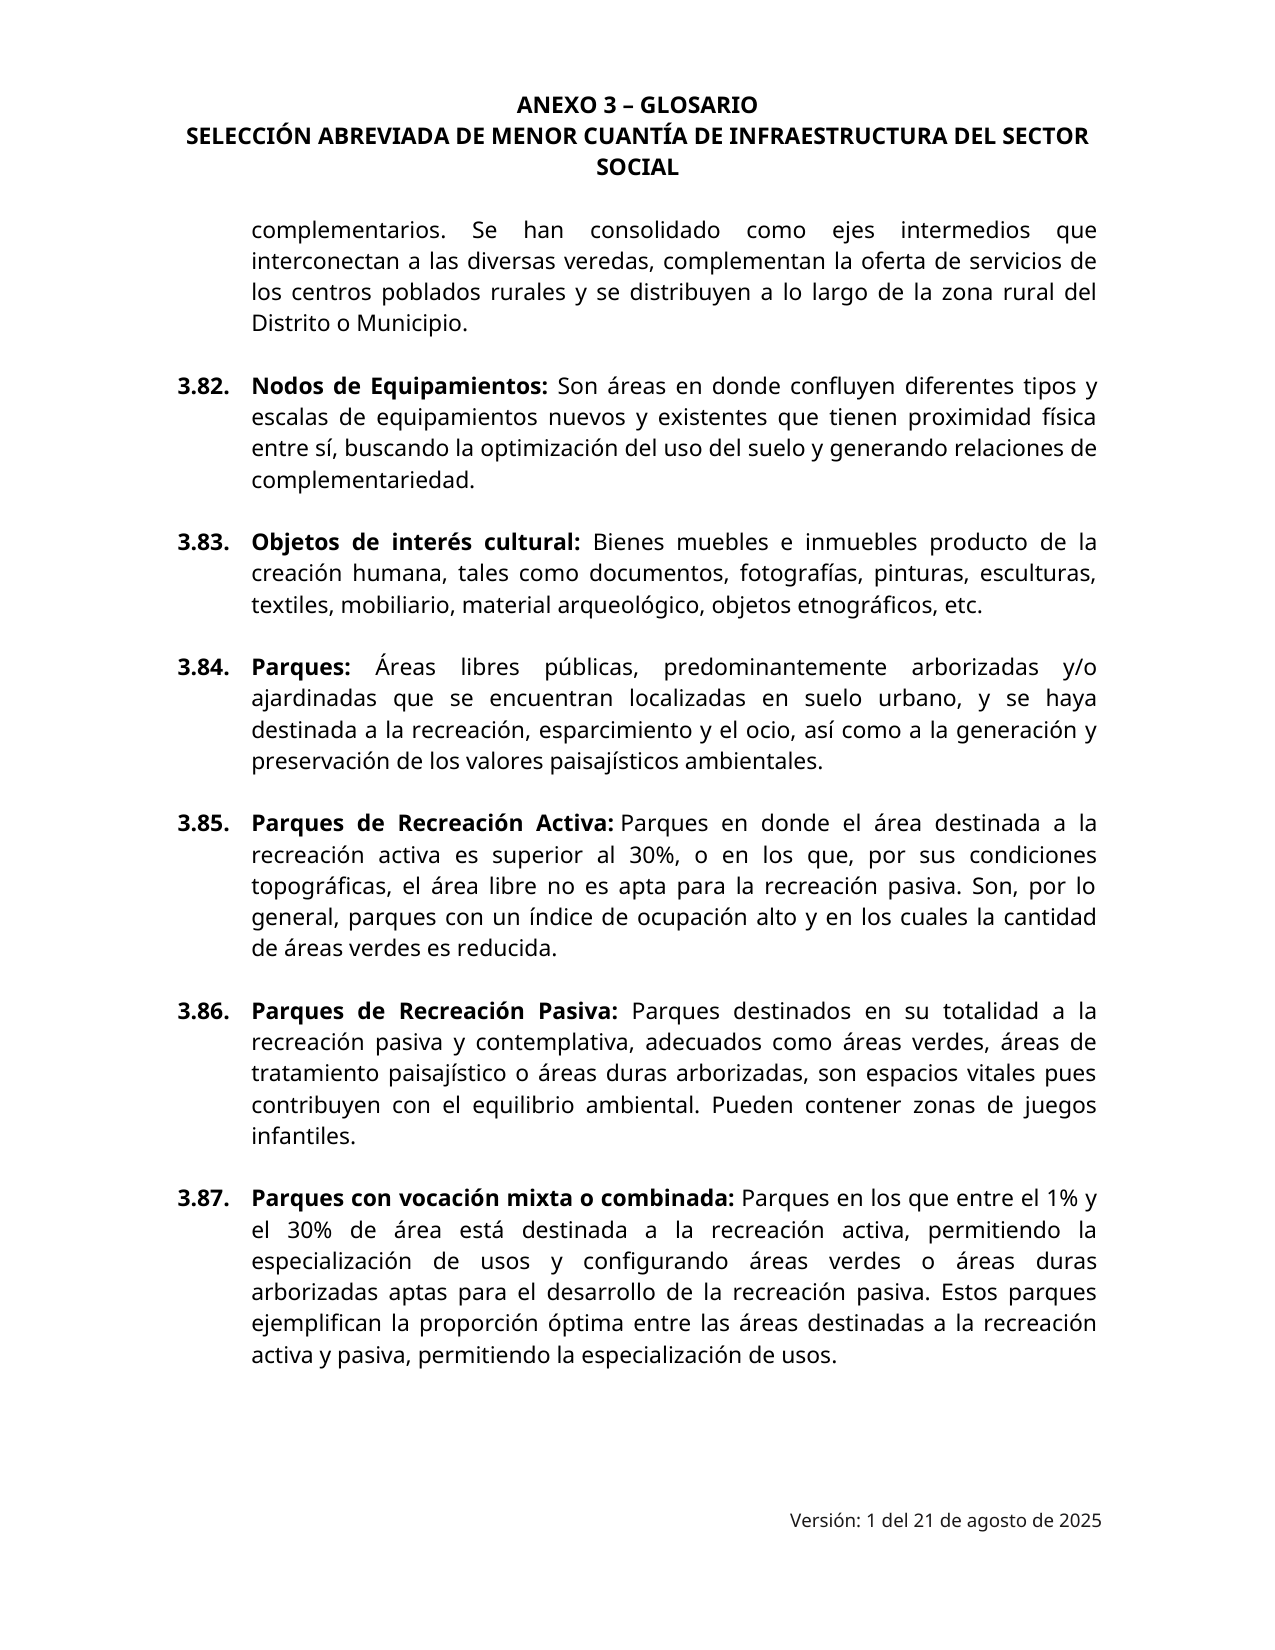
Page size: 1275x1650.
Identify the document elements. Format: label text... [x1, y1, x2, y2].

list Parques: Áreas libres públicas, predominantemente arborizadas y/o ajardinadas que se encuentran localizadas en suelo urbano, y se haya destinada a la recreación, esparcimiento y el ocio, así como a la generación y preservación de los valores paisajísticos ambientales. [177, 651, 1098, 776]
list Nodos de Equipamientos: Son áreas en donde confluyen diferentes tipos y escalas de equipamientos nuevos y existentes que tienen proximidad física entre sí, buscando la optimización del uso del suelo y generando relaciones de complementariedad. [177, 370, 1098, 495]
list Parques de Recreación Activa: Parques en donde el área destinada a la recreación activa es superior al 30%, o en los que, por sus condiciones topográficas, el área libre no es apta para la recreación pasiva. Son, por lo general, parques con un índice de ocupación alto y en los cuales la cantidad de áreas verdes es reducida. [177, 807, 1098, 964]
list Objetos de interés cultural: Bienes muebles e inmuebles producto de la creación humana, tales como documentos, fotografías, pinturas, esculturas, textiles, mobiliario, material arqueológico, objetos etnográficos, etc. [177, 526, 1098, 620]
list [177, 214, 1098, 339]
list Parques con vocación mixta o combinada: Parques en los que entre el 1% y el 30% de área está destinada a la recreación activa, permitiendo la especialización de usos y configurando áreas verdes o áreas duras arborizadas aptas para el desarrollo de la recreación pasiva. Estos parques ejemplifican la proporción óptima entre las áreas destinadas a la recreación activa y pasiva, permitiendo la especialización de usos. [177, 1182, 1098, 1370]
list Parques de Recreación Pasiva: Parques destinados en su totalidad a la recreación pasiva y contemplativa, adecuados como áreas verdes, áreas de tratamiento paisajístico o áreas duras arborizadas, son espacios vitales pues contribuyen con el equilibrio ambiental. Pueden contener zonas de juegos infantiles. [177, 995, 1098, 1151]
